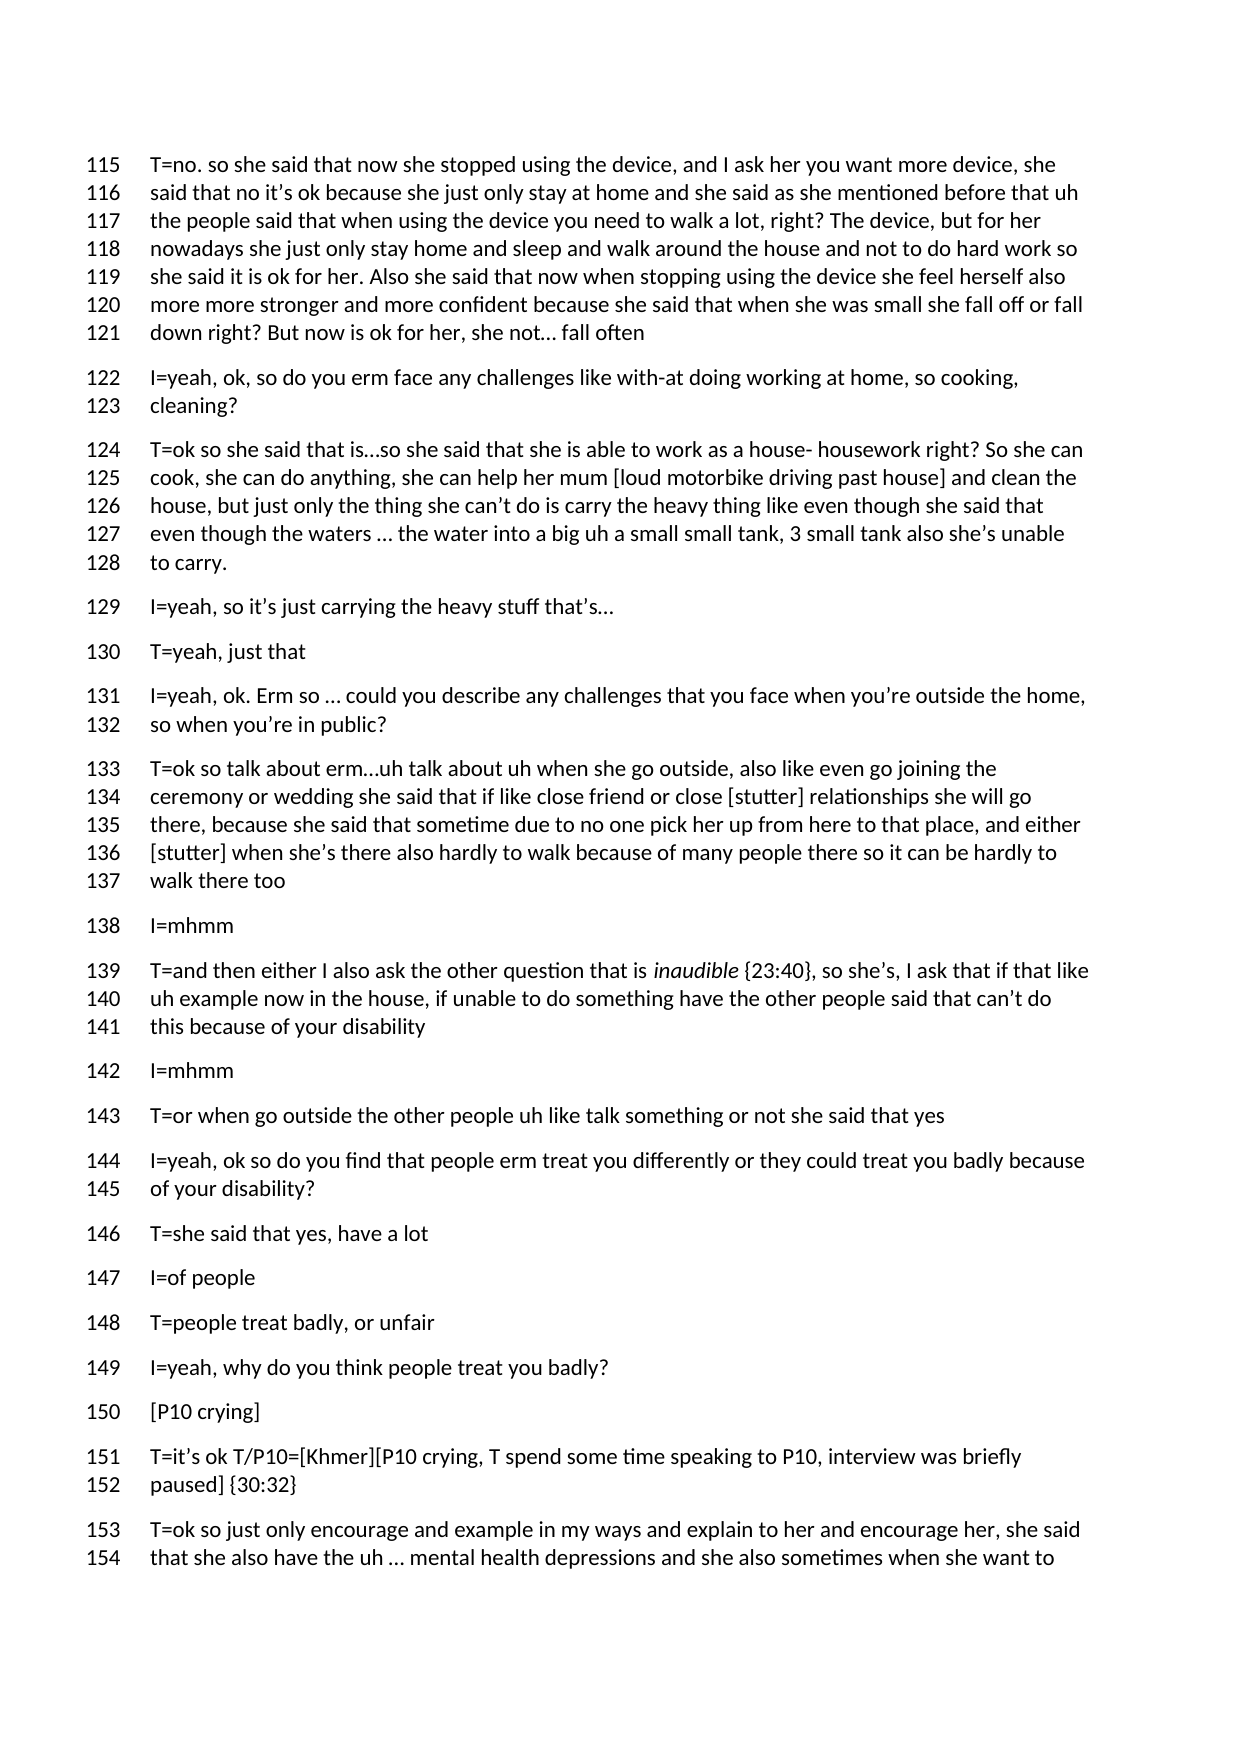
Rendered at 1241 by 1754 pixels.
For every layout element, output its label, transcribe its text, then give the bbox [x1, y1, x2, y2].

text I=yeah, so it’s just carrying the heavy stuff that’s… [150, 592, 1090, 620]
text I=yeah, ok. Erm so … could you describe any challenges that you face when you’re outside the home, so when you’re in public? [150, 682, 1090, 738]
text I=yeah, ok, so do you erm face any challenges like with-at doing working at home, so cooking, cleaning? [150, 363, 1090, 419]
text I=yeah, why do you think people treat you badly? [150, 1353, 1090, 1381]
text T=or when go outside the other people uh like talk something or not she said that yes [150, 1101, 1090, 1129]
text T=people treat badly, or unfair [150, 1308, 1090, 1336]
text T=ok so talk about erm…uh talk about uh when she go outside, also like even go joining the ceremony or wedding she said that if like close friend or close [stutter] relationships she will go there, because she said that sometime due to no one pick her up from here to that place, and either [stutter] when she’s there also hardly to walk because of many people there so it can be hardly to walk there too [150, 754, 1090, 894]
text T=and then either I also ask the other question that is inaudible {23:40}, so she’s, I ask that if that like uh example now in the house, if unable to do something have the other people said that can’t do this because of your disability [150, 956, 1090, 1040]
text I=mhmm [150, 1057, 1090, 1084]
text I=mhmm [150, 911, 1090, 939]
text T=yeah, just that [150, 637, 1090, 665]
text T=no. so she said that now she stopped using the device, and I ask her you want more device, she said that no it’s ok because she just only stay at home and she said as she mentioned before that uh the people said that when using the device you need to walk a lot, right? The device, but for her nowadays she just only stay home and sleep and walk around the house and not to do hard work so she said it is ok for her. Also she said that now when stopping using the device she feel herself also more more stronger and more confident because she said that when she was small she fall off or fall down right? But now is ok for her, she not… fall often [150, 150, 1090, 346]
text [150, 1515, 1090, 1571]
text I=yeah, ok so do you find that people erm treat you differently or they could treat you badly because of your disability? [150, 1146, 1090, 1202]
text [P10 crying] [150, 1397, 1090, 1425]
text T=ok so she said that is…so she said that she is able to work as a house- housework right? So she can cook, she can do anything, she can help her mum [loud motorbike driving past house] and clean the house, but just only the thing she can’t do is carry the heavy thing like even though she said that even though the waters … the water into a big uh a small small tank, 3 small tank also she’s unable to carry. [150, 436, 1090, 576]
text T=it’s ok T/P10=[Khmer][P10 crying, T spend some time speaking to P10, interview was briefly paused] {30:32} [150, 1442, 1090, 1498]
text I=of people [150, 1263, 1090, 1291]
text T=she said that yes, have a lot [150, 1219, 1090, 1247]
